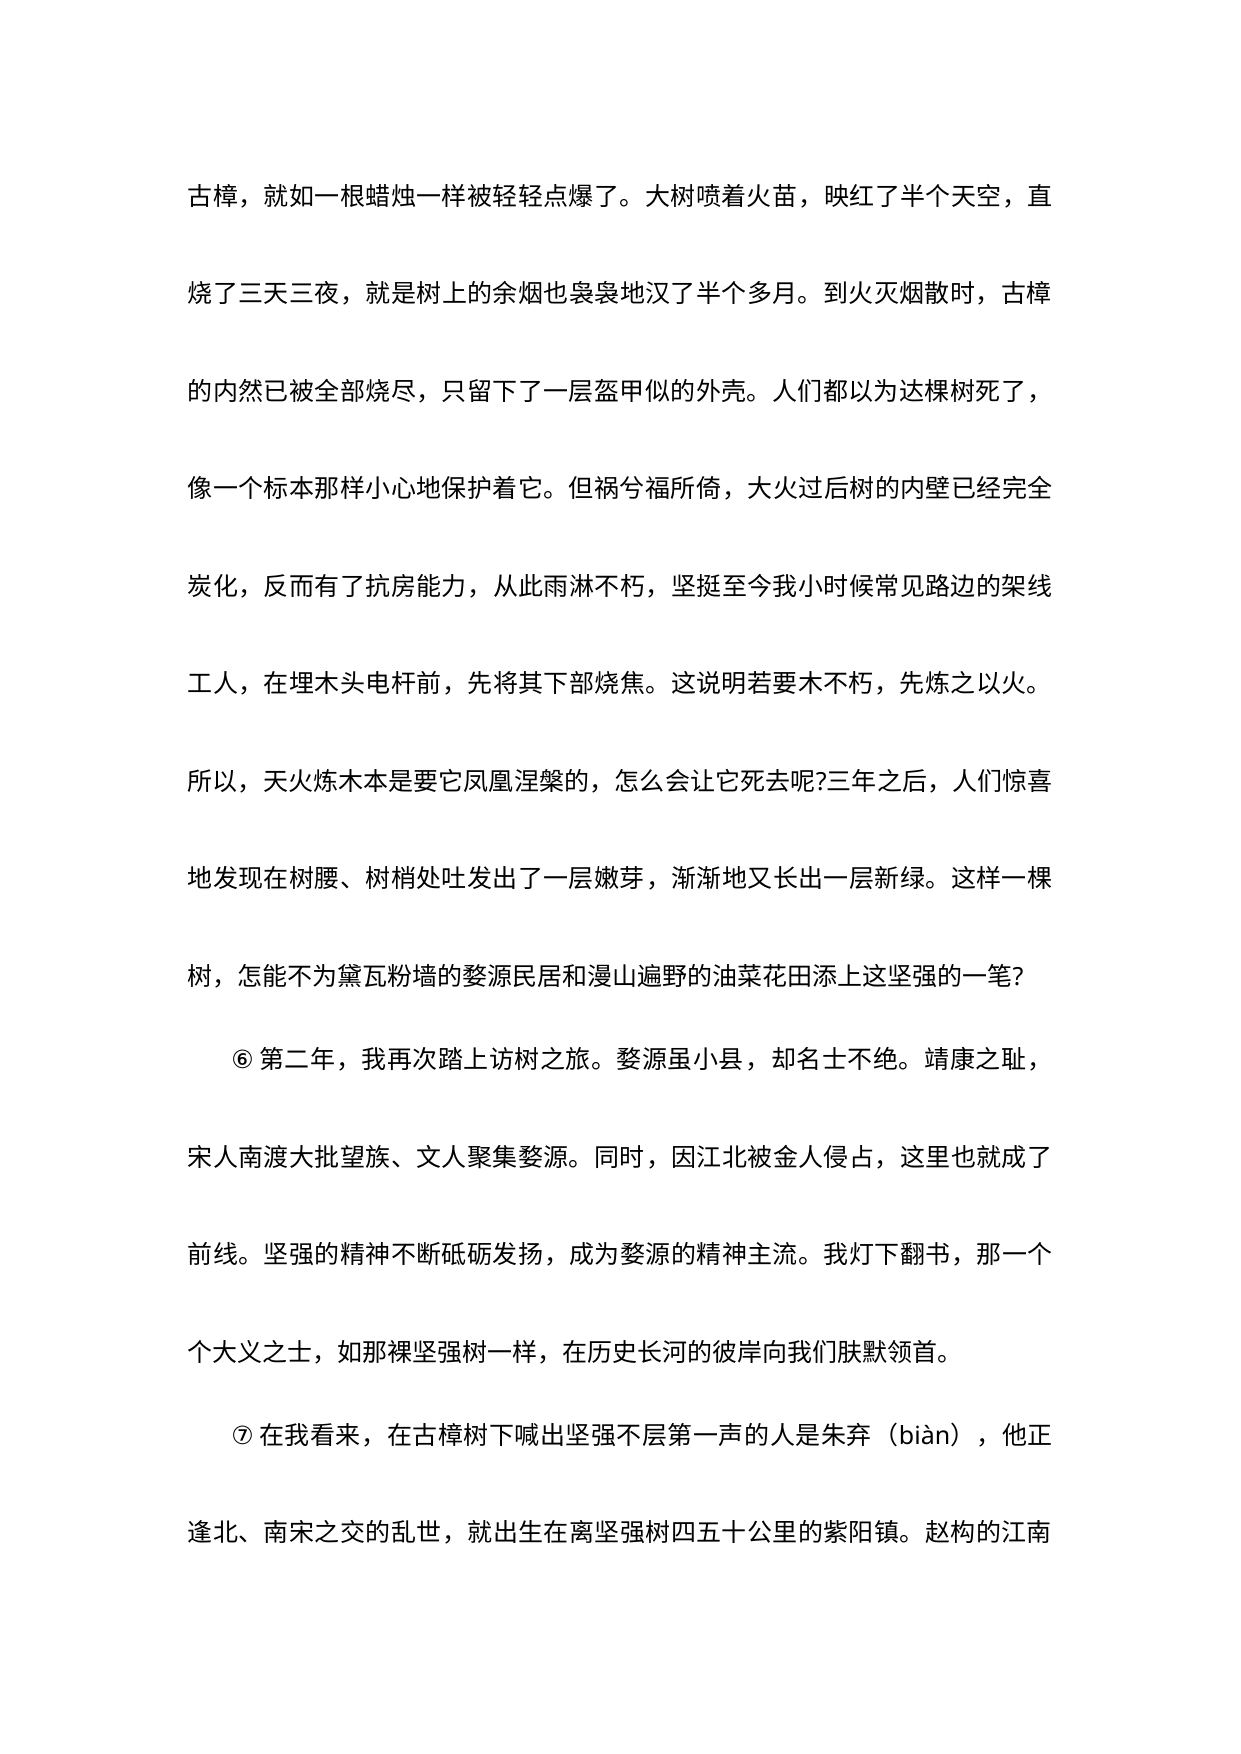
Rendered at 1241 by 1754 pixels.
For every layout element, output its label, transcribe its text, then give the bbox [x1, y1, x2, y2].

text ⑥第二年，我再次踏上访树之旅。婺源虽小县，却名士不绝。靖康之耻，宋人南渡大批望族、文人聚集婺源。同时，因江北被金人侵占，这里也就成了前线。坚强的精神不断砥砺发扬，成为婺源的精神主流。我灯下翻书，那一个个大义之士，如那裸坚强树一样，在历史长河的彼岸向我们肤默领首。 [187, 1025, 1053, 1383]
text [187, 162, 1053, 1007]
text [187, 1401, 1053, 1563]
